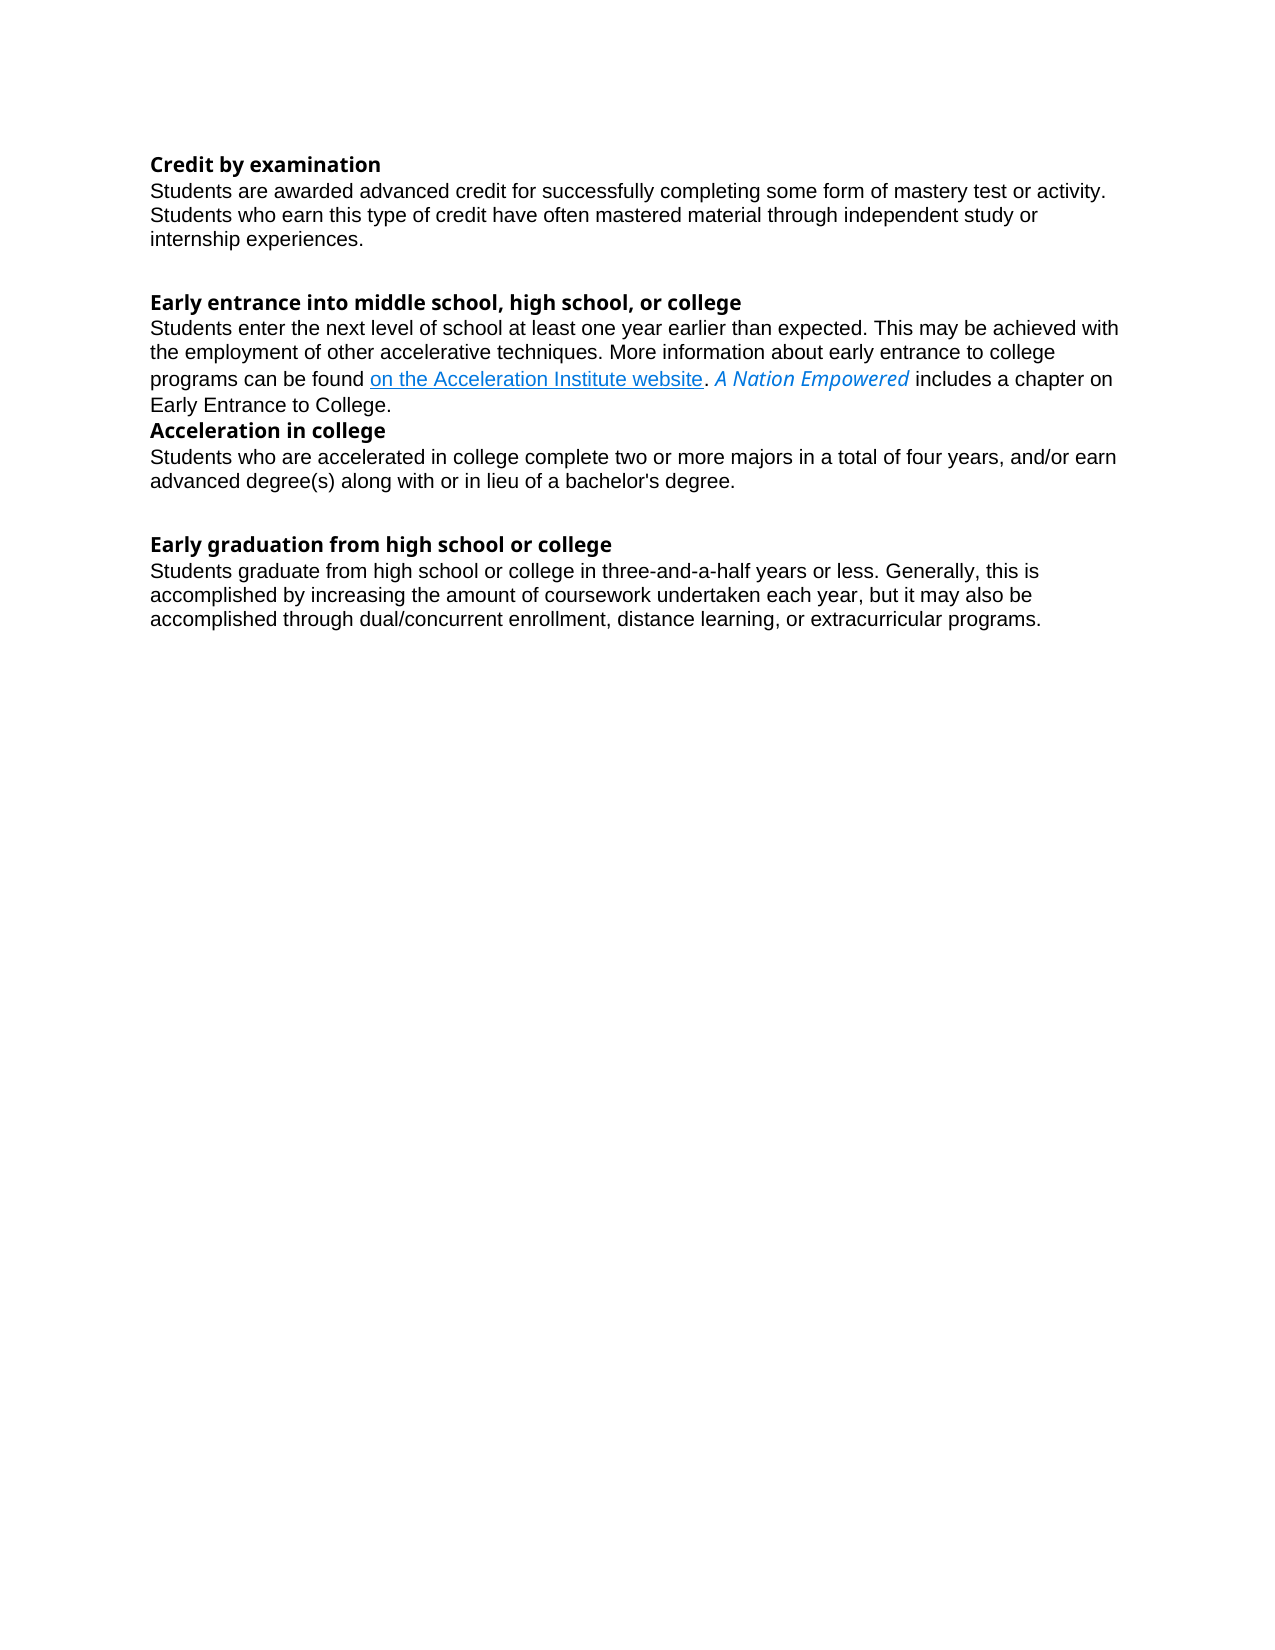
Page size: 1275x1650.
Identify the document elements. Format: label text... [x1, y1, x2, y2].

text Acceleration in college [150, 417, 1125, 445]
text Students graduate from high school or college in three-and-a-half years or less. Generally, this is accomplished by increasing the amount of coursework undertaken each year, but it may also be accomplished through dual/concurrent enrollment, distance learning, or extracurricular programs. [150, 559, 1125, 631]
text Students who are accelerated in college complete two or more majors in a total of four years, and/or earn advanced degree(s) along with or in lieu of a bachelor's degree. [150, 445, 1125, 493]
text Early graduation from high school or college [150, 530, 1125, 559]
text Credit by examination [150, 150, 1125, 178]
text Early entrance into middle school, high school, or college [150, 288, 1125, 316]
text Students enter the next level of school at least one year earlier than expected. This may be achieved with the employment of other accelerative techniques. More information about early entrance to college programs can be found on the Acceleration Institute website. A Nation Empowered includes a chapter on Early Entrance to College. [150, 316, 1125, 417]
text Students are awarded advanced credit for successfully completing some form of mastery test or activity. Students who earn this type of credit have often mastered material through independent study or internship experiences. [150, 178, 1125, 250]
